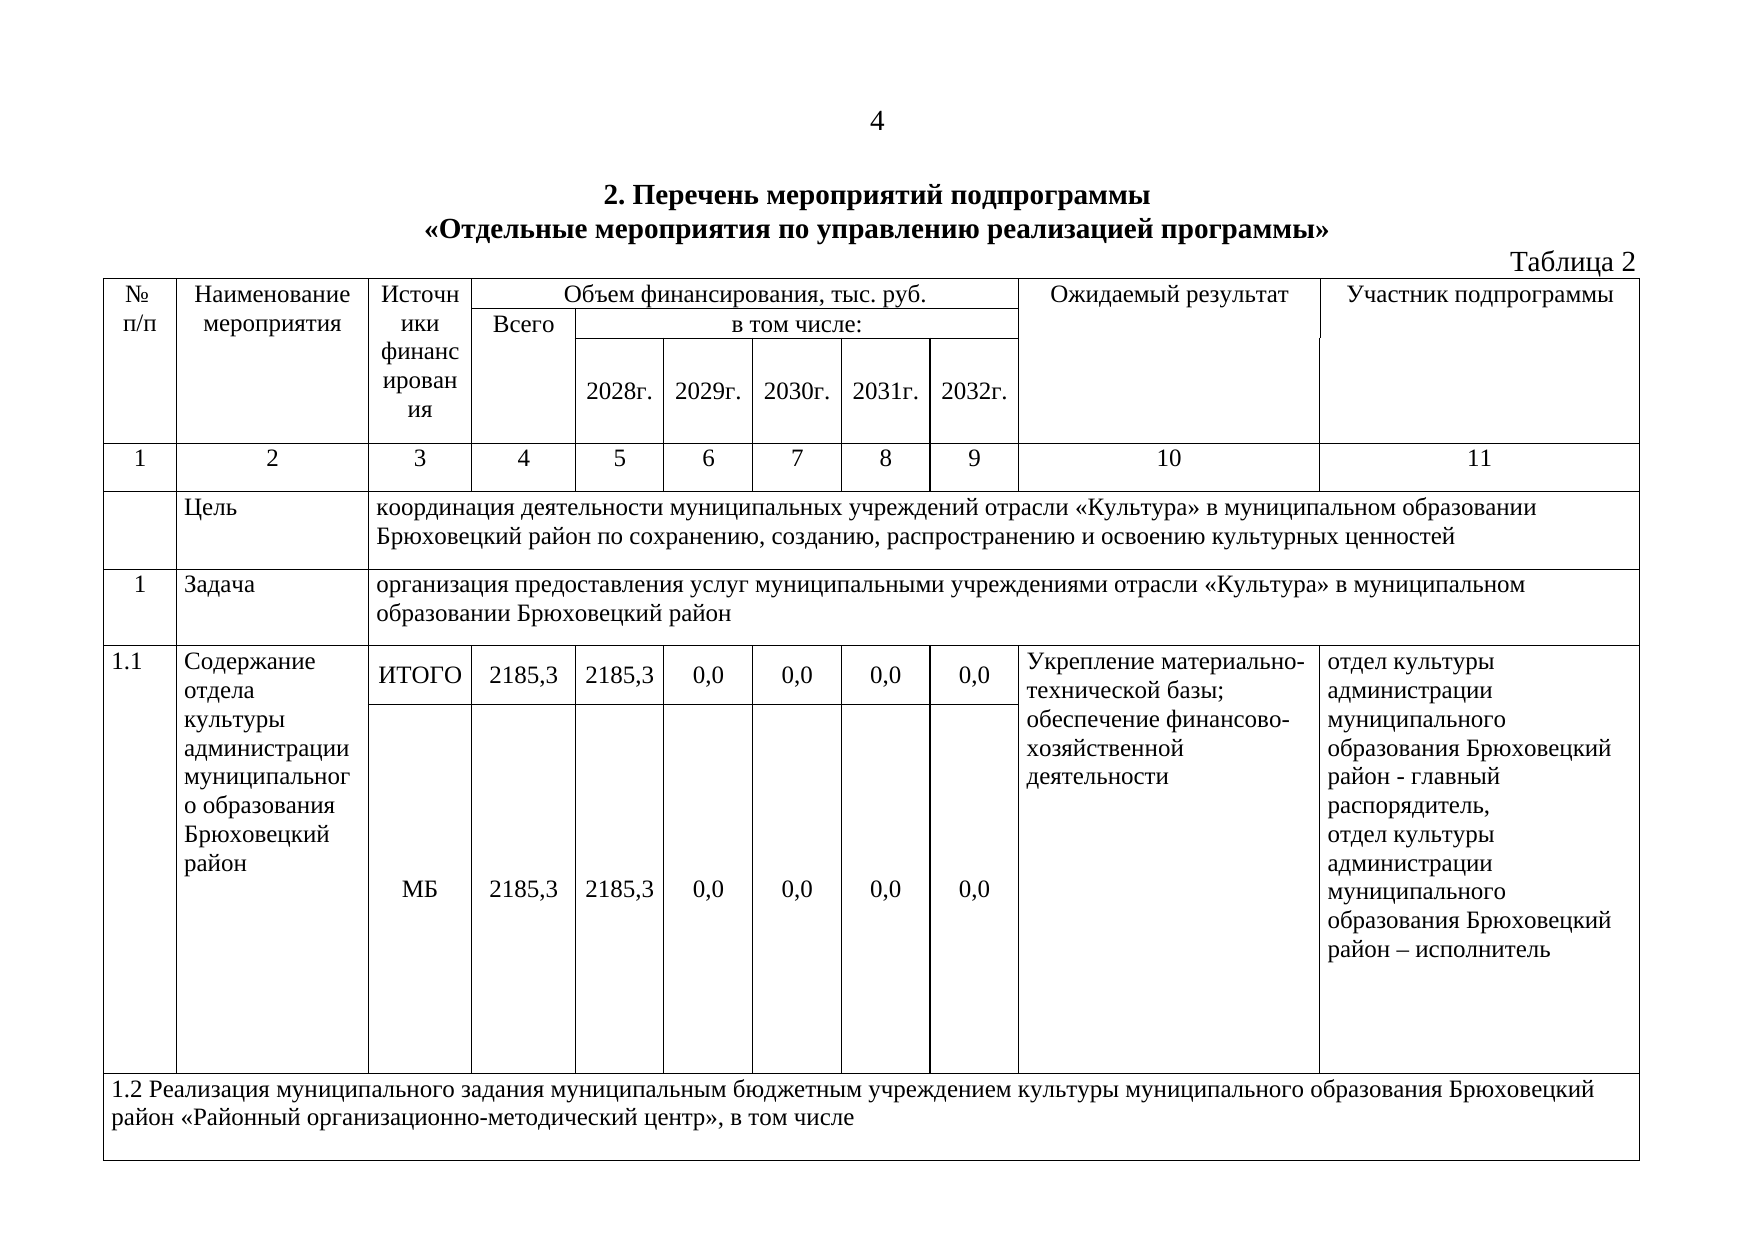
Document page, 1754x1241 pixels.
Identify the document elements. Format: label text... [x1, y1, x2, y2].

table_header Ожидаемый результат [1019, 279, 1320, 337]
text Таблица 2 [118, 244, 1636, 278]
table_cell 11 [1320, 444, 1639, 491]
table_cell [104, 492, 176, 568]
table_cell 0,0 [753, 646, 841, 704]
table_cell ИТОГО [369, 646, 471, 704]
table_cell 0,0 [842, 705, 929, 1073]
table_cell 8 [842, 444, 929, 491]
table_cell 1 [104, 570, 176, 645]
table_header Источники финансирования [369, 279, 471, 442]
table_cell 0,0 [664, 646, 752, 704]
table_cell 2032г. [931, 339, 1018, 442]
table_cell Содержание отдела культуры администрации муниципального образования Брюховецкий район [177, 646, 368, 1073]
table_cell 7 [753, 444, 841, 491]
table_cell 2185,3 [472, 646, 575, 704]
table_cell 1.2 Реализация муниципального задания муниципальным бюджетным учреждением культуры муниципального образования Брюховецкий район «Районный организационно-методический центр», в том числе [104, 1074, 1639, 1160]
table_cell МБ [369, 705, 471, 1073]
table_cell 3 [369, 444, 471, 491]
table_cell 1 [104, 444, 176, 491]
table_cell 2029г. [664, 339, 752, 442]
table_cell 2185,3 [472, 705, 575, 1073]
table_cell в том числе: [576, 309, 1018, 337]
table_cell 0,0 [664, 705, 752, 1073]
table_cell [1019, 338, 1319, 442]
table_cell Всего [472, 309, 575, 442]
table_cell организация предоставления услуг муниципальными учреждениями отрасли «Культура» в муниципальном образовании Брюховецкий район [369, 570, 1639, 645]
table_cell Укрепление материально-технической базы; обеспечение финансово-хозяйственной деятельности [1019, 646, 1319, 1073]
table_cell 2185,3 [576, 646, 663, 704]
table_cell отдел культуры администрации муниципального образования Брюховецкий район - главный распорядитель, отдел культуры администрации муниципального образования Брюховецкий район – исполнитель [1320, 646, 1639, 1073]
table_header Участник подпрограммы [1321, 279, 1639, 337]
table_cell 0,0 [842, 646, 929, 704]
table_cell 0,0 [931, 646, 1018, 704]
table_header Объем финансирования, тыс. руб. [472, 279, 1018, 308]
table_cell 0,0 [931, 705, 1018, 1073]
table_cell [1320, 338, 1639, 442]
table_cell 5 [576, 444, 663, 491]
table_cell Задача [177, 570, 368, 645]
table_cell координация деятельности муниципальных учреждений отрасли «Культура» в муниципальном образовании Брюховецкий район по сохранению, созданию, распространению и освоению культурных ценностей [369, 492, 1639, 568]
table_cell 6 [664, 444, 752, 491]
table_cell 4 [472, 444, 575, 491]
table_cell 10 [1019, 444, 1319, 491]
text «Отдельные мероприятия по управлению реализацией программы» [118, 211, 1636, 244]
table_cell 2030г. [753, 339, 841, 442]
table_cell Цель [177, 492, 368, 568]
table_cell 0,0 [753, 705, 841, 1073]
table_cell 2028г. [576, 339, 663, 442]
text 2. Перечень мероприятий подпрограммы [118, 177, 1636, 211]
table_cell 9 [931, 444, 1018, 491]
table_cell 2 [177, 444, 368, 491]
table_cell 1.1 [104, 646, 176, 1073]
table_header Наименование мероприятия [177, 279, 368, 442]
table_cell 2185,3 [576, 705, 663, 1073]
table_cell 2031г. [842, 339, 929, 442]
table_header № п/п [104, 279, 176, 442]
